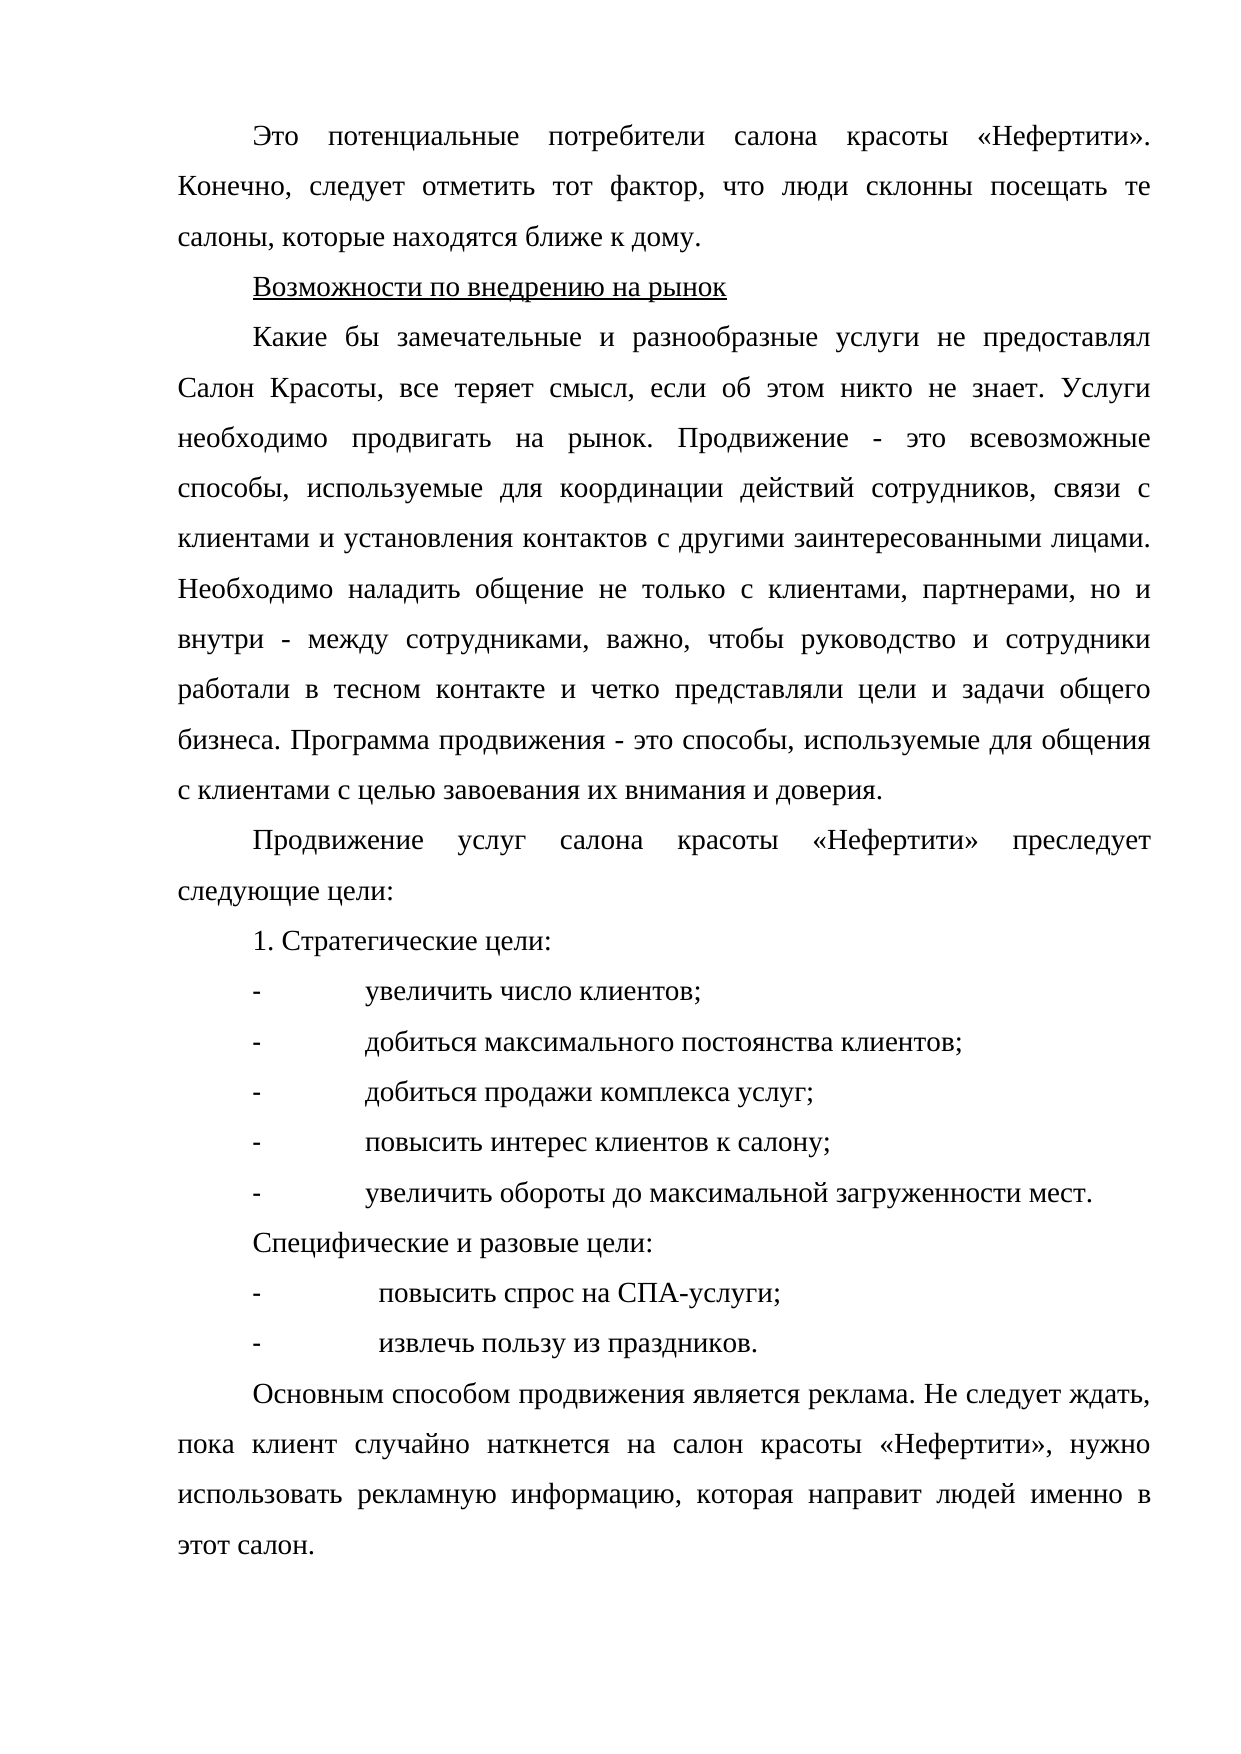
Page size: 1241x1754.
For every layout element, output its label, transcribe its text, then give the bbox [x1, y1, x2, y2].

text Основным способом продвижения является реклама. Не следует ждать, пока клиент случайно наткнется на салон красоты «Нефертити», нужно использовать рекламную информацию, которая направит людей именно в этот салон. [177, 1376, 1152, 1560]
list извлечь пользу из праздников. [177, 1326, 1152, 1359]
list увеличить число клиентов; [177, 973, 1152, 1007]
list добиться максимального постоянства клиентов; [177, 1024, 1152, 1057]
text Продвижение услуг салона красоты «Нефертити» преследует следующие цели: [177, 822, 1152, 906]
text Возможности по внедрению на рынок [177, 269, 1152, 303]
list добиться продажи комплекса услуг; [177, 1074, 1152, 1108]
text Специфические и разовые цели: [177, 1225, 1152, 1258]
text Это потенциальные потребители салона красоты «Нефертити». Конечно, следует отметить тот фактор, что люди склонны посещать те салоны, которые находятся ближе к дому. [177, 118, 1152, 252]
list увеличить обороты до максимальной загруженности мест. [177, 1175, 1152, 1208]
text 1. Стратегические цели: [177, 923, 1152, 957]
text Какие бы замечательные и разнообразные услуги не предоставлял Салон Красоты, все теряет смысл, если об этом никто не знает. Услуги необходимо продвигать на рынок. Продвижение - это всевозможные способы, используемые для координации действий сотрудников, связи с клиентами и установления контактов с другими заинтересованными лицами. Необходимо наладить общение не только с клиентами, партнерами, но и внутри - между сотрудниками, важно, чтобы руководство и сотрудники работали в тесном контакте и четко представляли цели и задачи общего бизнеса. Программа продвижения - это способы, используемые для общения с клиентами с целью завоевания их внимания и доверия. [177, 319, 1152, 806]
list повысить интерес клиентов к салону; [177, 1124, 1152, 1158]
list повысить спрос на СПА-услуги; [177, 1275, 1152, 1309]
